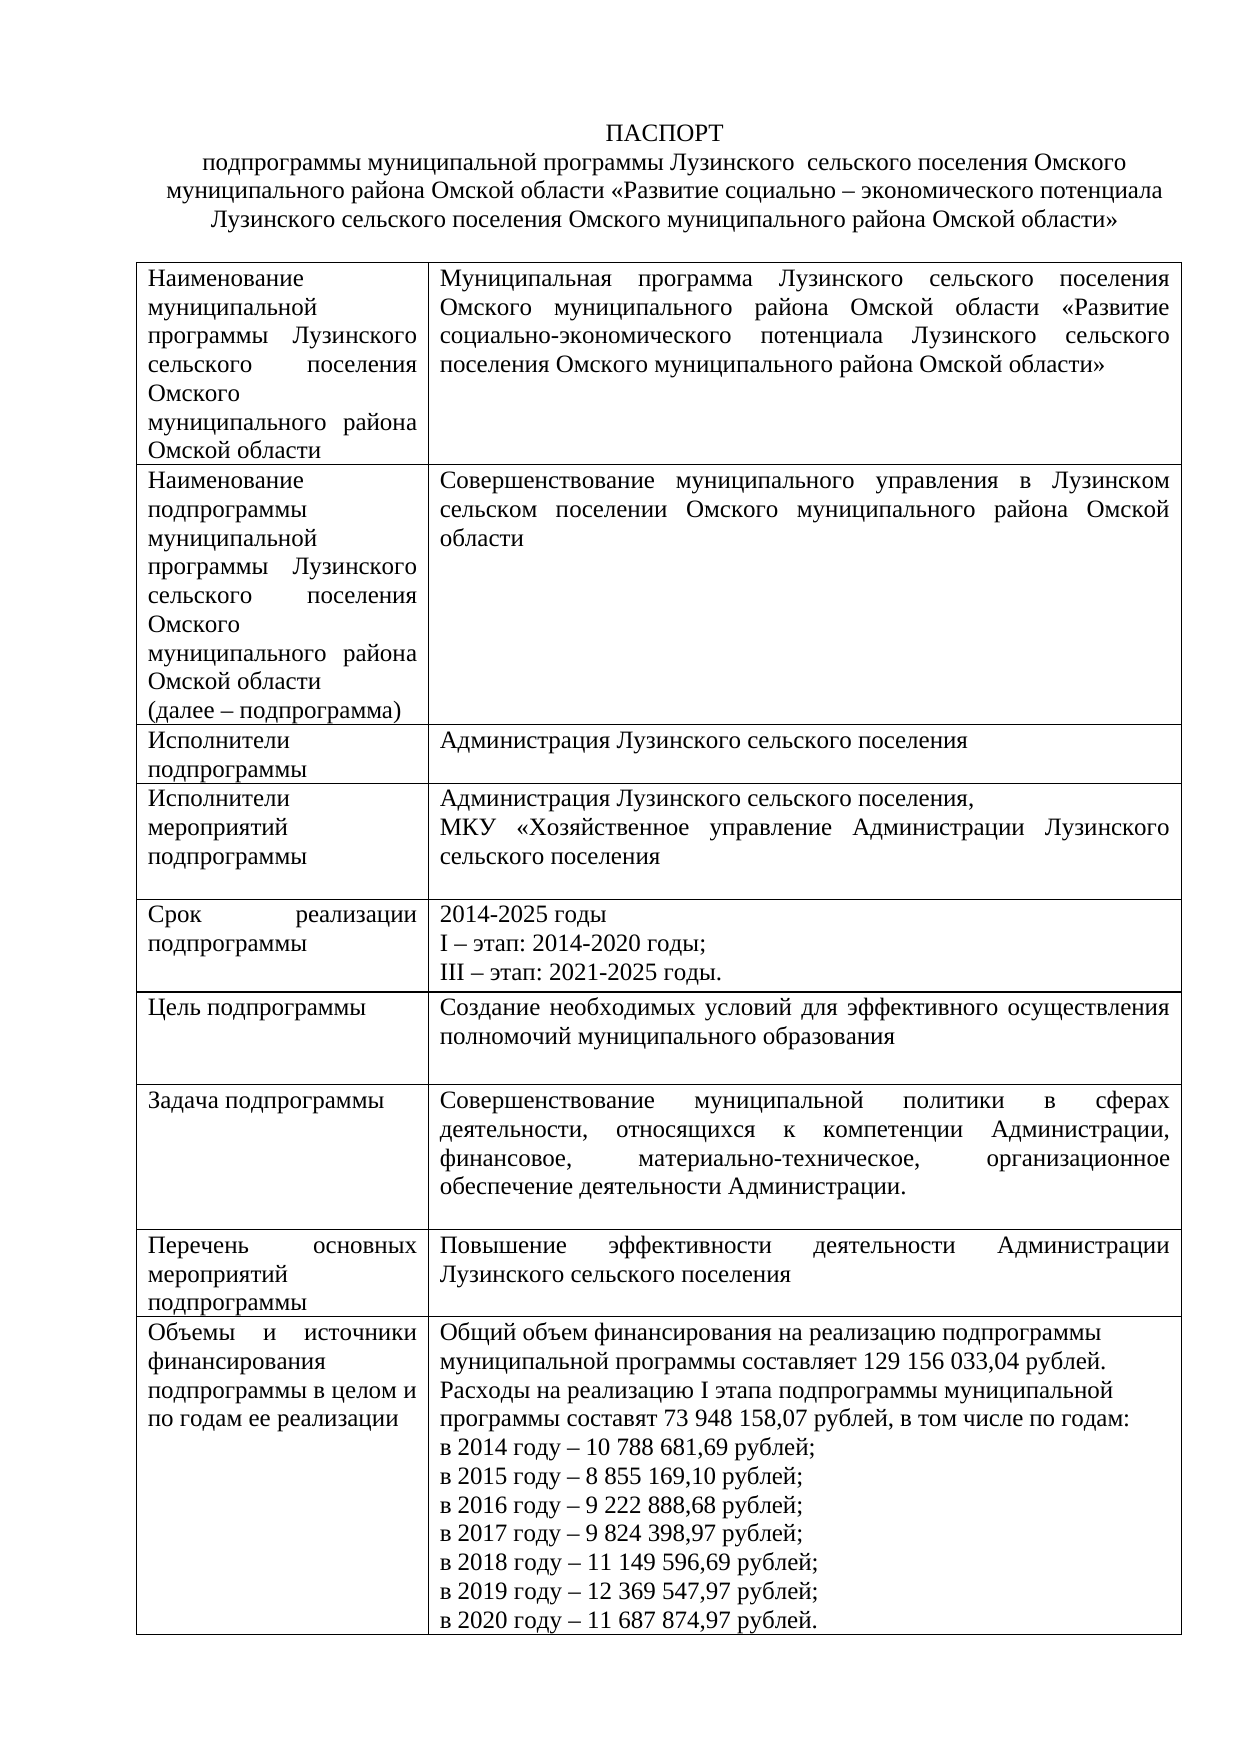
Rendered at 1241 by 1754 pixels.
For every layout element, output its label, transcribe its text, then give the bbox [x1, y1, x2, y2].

text ПАСПОРТ [148, 118, 1181, 147]
table_cell Цель подпрограммы [137, 993, 428, 1084]
table_header Наименование муниципальной программы Лузинского сельского поселения Омского муниципального района Омской области [137, 263, 428, 464]
table_cell Срок реализации подпрограммы [137, 900, 428, 991]
table_cell Совершенствование муниципального управления в Лузинском сельском поселении Омского муниципального района Омской области [429, 465, 1181, 724]
table_cell Администрация Лузинского сельского поселения [429, 725, 1181, 782]
table_cell Задача подпрограммы [137, 1085, 428, 1229]
table_cell Администрация Лузинского сельского поселения, МКУ «Хозяйственное управление Администрации Лузинского сельского поселения [429, 784, 1181, 898]
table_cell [429, 1317, 1181, 1633]
table_cell Создание необходимых условий для эффективного осуществления полномочий муниципального образования [429, 993, 1181, 1084]
table_header Муниципальная программа Лузинского сельского поселения Омского муниципального района Омской области «Развитие социально-экономического потенциала Лузинского сельского поселения Омского муниципального района Омской области» [429, 263, 1181, 464]
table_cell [137, 1317, 428, 1633]
table_cell Совершенствование муниципальной политики в сферах деятельности, относящихся к компетенции Администрации, финансовое, материально-техническое, организационное обеспечение деятельности Администрации. [429, 1085, 1181, 1229]
table_cell Перечень основных мероприятий подпрограммы [137, 1230, 428, 1316]
table_cell Исполнители подпрограммы [137, 725, 428, 782]
text подпрограммы муниципальной программы Лузинского сельского поселения Омского муниципального района Омской области «Развитие социально – экономического потенциала Лузинского сельского поселения Омского муниципального района Омской области» [148, 147, 1181, 233]
table_cell Повышение эффективности деятельности Администрации Лузинского сельского поселения [429, 1230, 1181, 1316]
table_cell 2014-2025 годы I – этап: 2014-2020 годы; III – этап: 2021-2025 годы. [429, 900, 1181, 991]
table_cell Исполнители мероприятий подпрограммы [137, 784, 428, 898]
table_cell Наименование подпрограммы муниципальной программы Лузинского сельского поселения Омского муниципального района Омской области (далее – подпрограмма) [137, 465, 428, 724]
